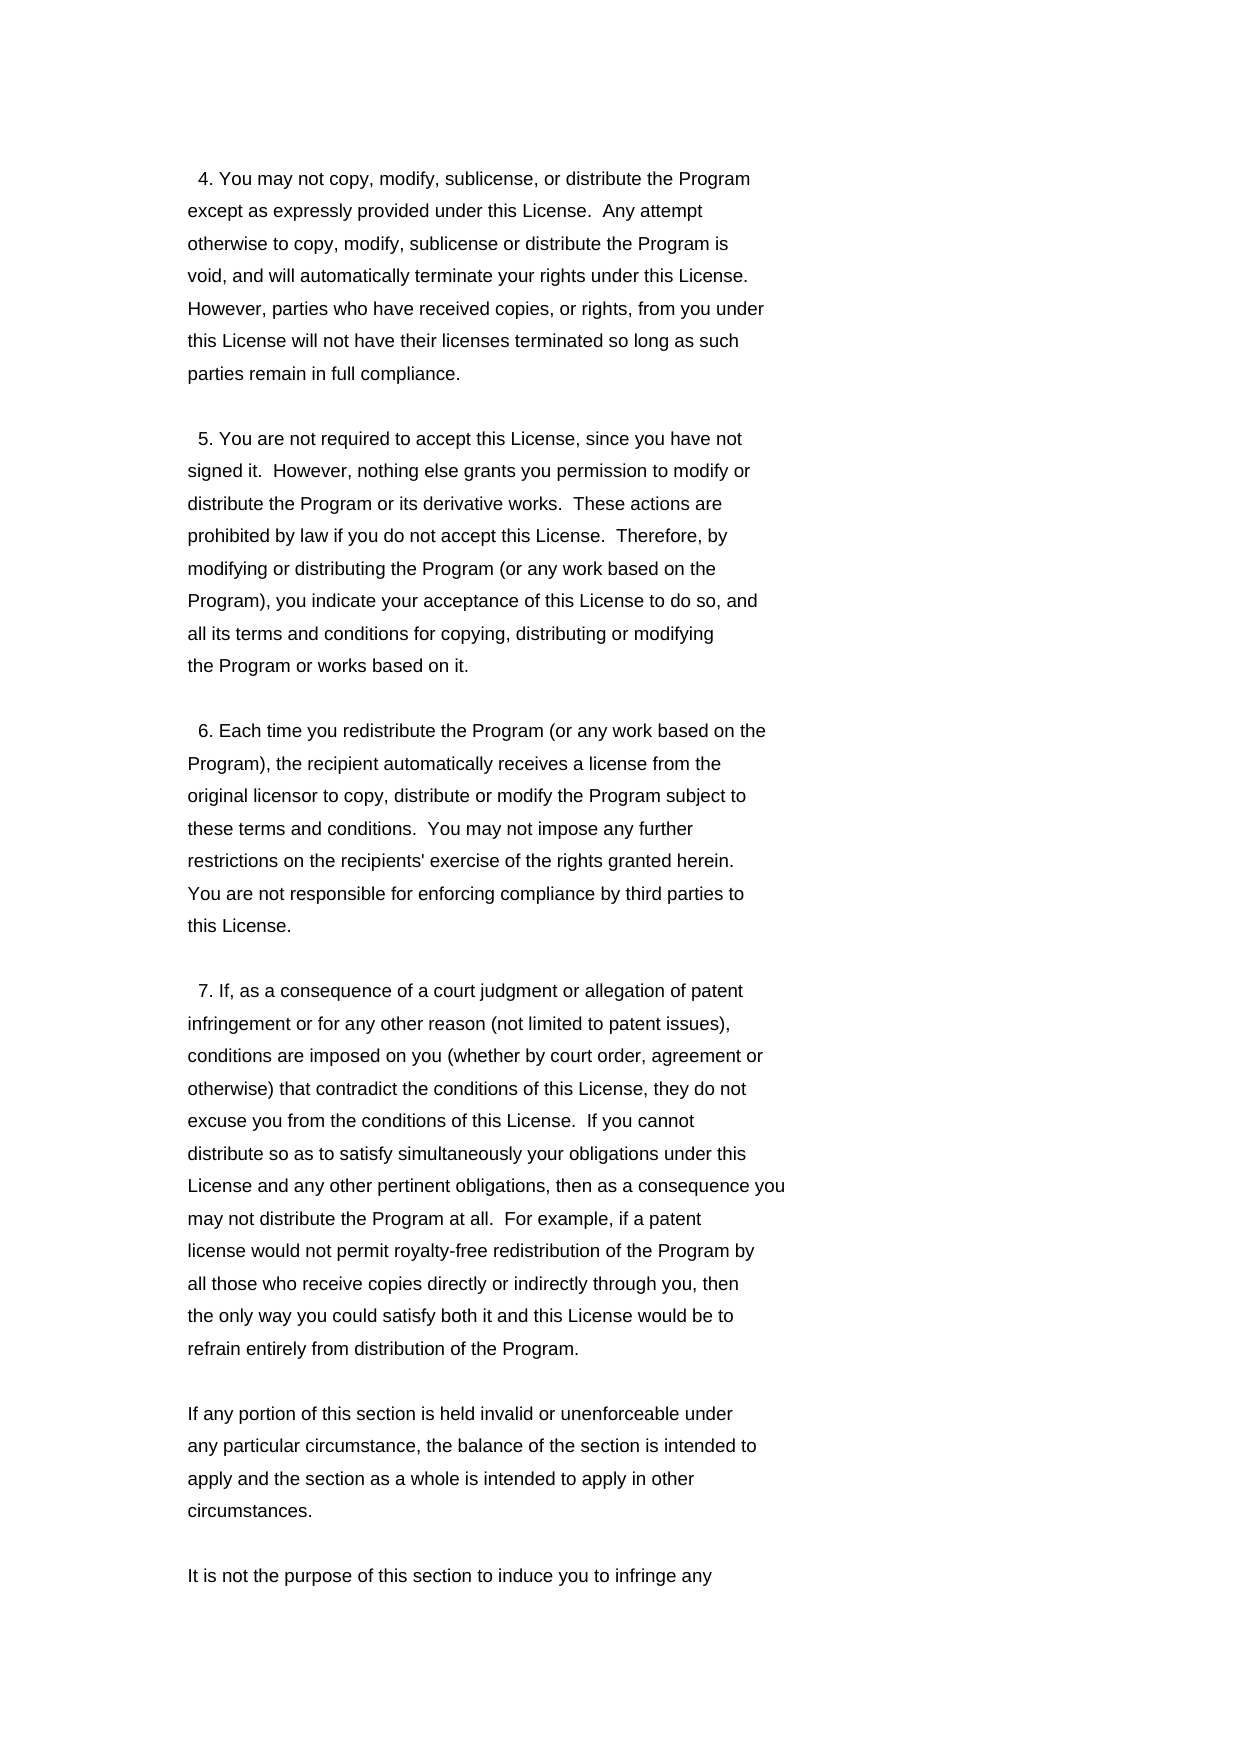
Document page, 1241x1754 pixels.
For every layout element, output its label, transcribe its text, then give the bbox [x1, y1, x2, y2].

text It is not the purpose of this section to induce you to infringe any [187, 1559, 1053, 1592]
text void, and will automatically terminate your rights under this License. [187, 259, 1053, 292]
text distribute so as to satisfy simultaneously your obligations under this [187, 1137, 1053, 1169]
text parties remain in full compliance. [187, 357, 1053, 389]
text modifying or distributing the Program (or any work based on the [187, 552, 1053, 584]
text restrictions on the recipients' exercise of the rights granted herein. [187, 844, 1053, 877]
text any particular circumstance, the balance of the section is intended to [187, 1429, 1053, 1462]
text license would not permit royalty-free redistribution of the Program by [187, 1234, 1053, 1267]
text infringement or for any other reason (not limited to patent issues), [187, 1007, 1053, 1039]
text this License will not have their licenses terminated so long as such [187, 324, 1053, 357]
text circumstances. [187, 1494, 1053, 1527]
text signed it. However, nothing else grants you permission to modify or [187, 454, 1053, 487]
text apply and the section as a whole is intended to apply in other [187, 1462, 1053, 1494]
text refrain entirely from distribution of the Program. [187, 1332, 1053, 1364]
text distribute the Program or its derivative works. These actions are [187, 487, 1053, 519]
text all its terms and conditions for copying, distributing or modifying [187, 617, 1053, 649]
text excuse you from the conditions of this License. If you cannot [187, 1104, 1053, 1137]
text otherwise) that contradict the conditions of this License, they do not [187, 1072, 1053, 1104]
text 6. Each time you redistribute the Program (or any work based on the [187, 714, 1053, 747]
text this License. [187, 909, 1053, 942]
text If any portion of this section is held invalid or unenforceable under [187, 1397, 1053, 1429]
text the only way you could satisfy both it and this License would be to [187, 1299, 1053, 1332]
text You are not responsible for enforcing compliance by third parties to [187, 877, 1053, 909]
text conditions are imposed on you (whether by court order, agreement or [187, 1039, 1053, 1072]
text Program), you indicate your acceptance of this License to do so, and [187, 584, 1053, 617]
text except as expressly provided under this License. Any attempt [187, 194, 1053, 227]
text However, parties who have received copies, or rights, from you under [187, 292, 1053, 324]
text all those who receive copies directly or indirectly through you, then [187, 1267, 1053, 1299]
text 5. You are not required to accept this License, since you have not [187, 422, 1053, 454]
text 4. You may not copy, modify, sublicense, or distribute the Program [187, 162, 1053, 194]
text these terms and conditions. You may not impose any further [187, 812, 1053, 844]
text original licensor to copy, distribute or modify the Program subject to [187, 779, 1053, 812]
text the Program or works based on it. [187, 649, 1053, 682]
text prohibited by law if you do not accept this License. Therefore, by [187, 519, 1053, 552]
text Program), the recipient automatically receives a license from the [187, 747, 1053, 779]
text may not distribute the Program at all. For example, if a patent [187, 1202, 1053, 1234]
text 7. If, as a consequence of a court judgment or allegation of patent [187, 974, 1053, 1007]
text License and any other pertinent obligations, then as a consequence you [187, 1169, 1053, 1202]
text otherwise to copy, modify, sublicense or distribute the Program is [187, 227, 1053, 259]
